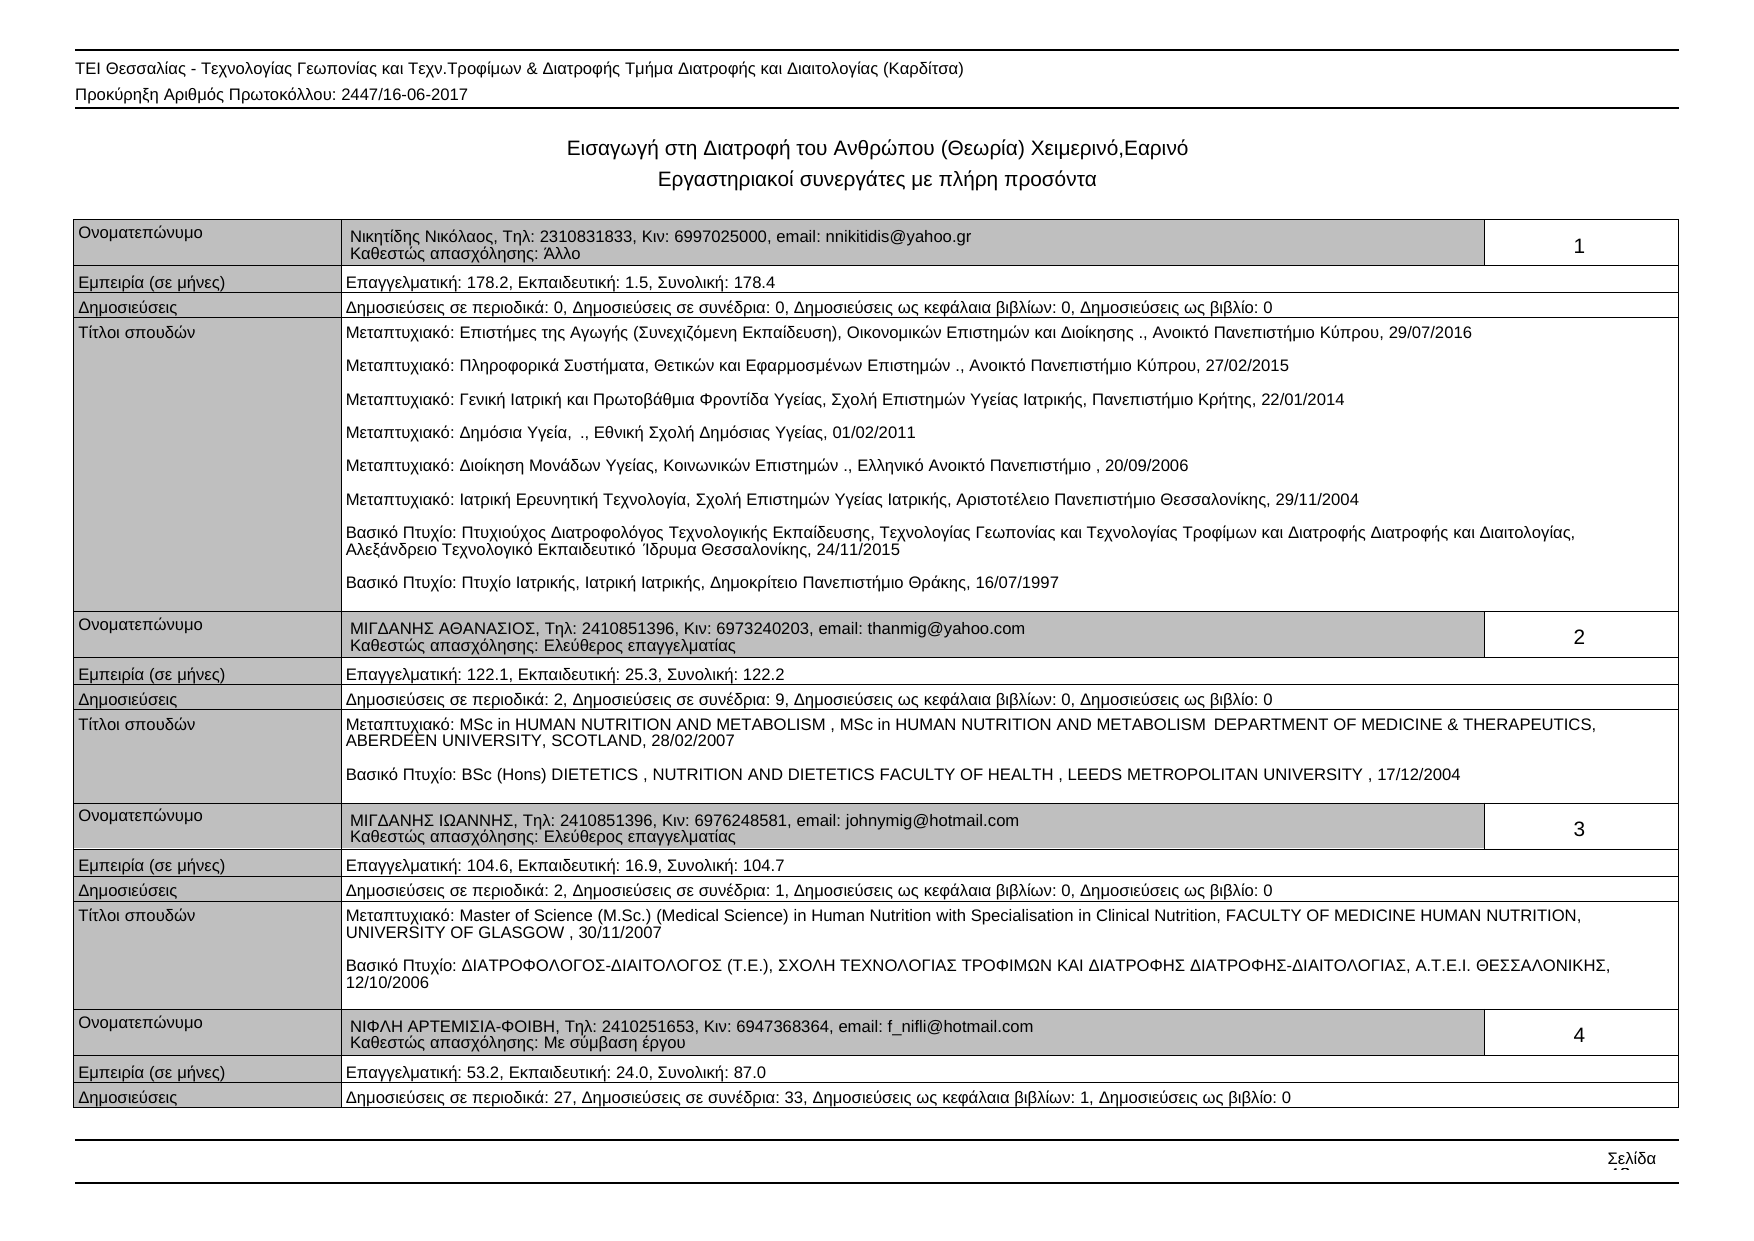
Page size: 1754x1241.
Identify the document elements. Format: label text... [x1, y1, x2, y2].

table_cell Δημοσιεύσεις σε περιοδικά: 0, Δημοσιεύσεις σε συνέδρια: 0, Δημοσιεύσεις ως κεφάλαια βιβλίων: 0, Δημοσιεύσεις ως βιβλίο: 0 [342, 293, 1678, 317]
table_cell 2 [1485, 612, 1678, 657]
table_cell 4 [1485, 1010, 1678, 1055]
table_cell Δημοσιεύσεις σε περιοδικά: 2, Δημοσιεύσεις σε συνέδρια: 1, Δημοσιεύσεις ως κεφάλαια βιβλίων: 0, Δημοσιεύσεις ως βιβλίο: 0 [342, 877, 1678, 901]
table_cell Δημοσιεύσεις [74, 1083, 341, 1107]
table_cell Επαγγελματική: 178.2, Εκπαιδευτική: 1.5, Συνολική: 178.4 [342, 266, 1678, 292]
table_cell ΝΙΦΛΗ ΑΡΤΕΜΙΣΙΑ-ΦΟΙΒΗ, Τηλ: 2410251653, Κιν: 6947368364, email: f_nifli@hotmail.com Καθεστώς απασχόλησης: Με σύμβαση έργου [342, 1010, 1484, 1055]
table_cell Δημοσιεύσεις σε περιοδικά: 27, Δημοσιεύσεις σε συνέδρια: 33, Δημοσιεύσεις ως κεφάλαια βιβλίων: 1, Δημοσιεύσεις ως βιβλίο: 0 [342, 1083, 1678, 1107]
table_cell Τίτλοι σπουδών [74, 318, 341, 611]
table_cell ΜΙΓΔΑΝΗΣ ΙΩΑΝΝΗΣ, Τηλ: 2410851396, Κιν: 6976248581, email: johnymig@hotmail.com Καθεστώς απασχόλησης: Ελεύθερος επαγγελματίας [342, 804, 1484, 848]
table_cell Εμπειρία (σε μήνες) [74, 658, 341, 684]
table_cell Δημοσιεύσεις [74, 293, 341, 317]
table_cell ΜΙΓΔΑΝΗΣ ΑΘΑΝΑΣΙΟΣ, Τηλ: 2410851396, Κιν: 6973240203, email: thanmig@yahoo.com Καθεστώς απασχόλησης: Ελεύθερος επαγγελματίας [342, 612, 1484, 657]
table_cell Εμπειρία (σε μήνες) [74, 1056, 341, 1082]
table_cell Μεταπτυχιακό: Επιστήμες της Αγωγής (Συνεχιζόμενη Εκπαίδευση), Οικονομικών Επιστημών και Διοίκησης ., Ανοικτό Πανεπιστήμιο Κύπρου, 29/07/2016 Μεταπτυχιακό: Πληροφορικά Συστήματα, Θετικών και Εφαρμοσμένων Επιστημών ., Ανοικτό Πανεπιστήμιο Κύπρου, 27/02/2015 Μεταπτυχιακό: Γενική Ιατρική και Πρωτοβάθμια Φροντίδα Υγείας, Σχολή Επιστημών Υγείας Ιατρικής, Πανεπιστήμιο Κρήτης, 22/01/2014 Μεταπτυχιακό: Δημόσια Υγεία, ., Εθνική Σχολή Δημόσιας Υγείας, 01/02/2011 Μεταπτυχιακό: Διοίκηση Μονάδων Υγείας, Κοινωνικών Επιστημών ., Ελληνικό Ανοικτό Πανεπιστήμιο , 20/09/2006 Μεταπτυχιακό: Ιατρική Ερευνητική Τεχνολογία, Σχολή Επιστημών Υγείας Ιατρικής, Αριστοτέλειο Πανεπιστήμιο Θεσσαλονίκης, 29/11/2004 Βασικό Πτυχίο: Πτυχιούχος Διατροφολόγος Τεχνολογικής Εκπαίδευσης, Τεχνολογίας Γεωπονίας και Τεχνολογίας Τροφίμων και Διατροφής Διατροφής και Διαιτολογίας, Αλεξάνδρειο Τεχνολογικό Εκπαιδευτικό Ίδρυμα Θεσσαλονίκης, 24/11/2015 Βασικό Πτυχίο: Πτυχίο Ιατρικής, Ιατρική Ιατρικής, Δημοκρίτειο Πανεπιστήμιο Θράκης, 16/07/1997 [342, 318, 1678, 611]
table_cell Μεταπτυχιακό: Master of Science (M.Sc.) (Medical Science) in Human Nutrition with Specialisation in Clinical Nutrition, FACULTY OF MEDICINE HUMAN NUTRITION, UNIVERSITY OF GLASGOW , 30/11/2007 Βασικό Πτυχίο: ΔΙΑΤΡΟΦΟΛΟΓΟΣ-ΔΙΑΙΤΟΛΟΓΟΣ (Τ.Ε.), ΣΧΟΛΗ ΤΕΧΝΟΛΟΓΙΑΣ ΤΡΟΦΙΜΩΝ ΚΑΙ ΔΙΑΤΡΟΦΗΣ ΔΙΑΤΡΟΦΗΣ-ΔΙΑΙΤΟΛΟΓΙΑΣ, Α.Τ.Ε.Ι. ΘΕΣΣΑΛΟΝΙΚΗΣ, 12/10/2006 [342, 902, 1678, 1009]
table_header Ονοματεπώνυμο [74, 220, 341, 265]
table_cell Επαγγελματική: 53.2, Εκπαιδευτική: 24.0, Συνολική: 87.0 [342, 1056, 1678, 1082]
text Εισαγωγή στη Διατροφή του Ανθρώπου (Θεωρία) Χειμερινό,Εαρινό Εργαστηριακοί συνεργάτες με πλήρη προσόντα [567, 136, 1280, 191]
table_cell Ονοματεπώνυμο [74, 612, 341, 657]
table_header Νικητίδης Νικόλαος, Τηλ: 2310831833, Κιν: 6997025000, email: nnikitidis@yahoo.gr Καθεστώς απασχόλησης: Άλλο [342, 220, 1484, 265]
table_header 1 [1485, 220, 1678, 265]
table_cell Δημοσιεύσεις [74, 685, 341, 709]
table_cell Εμπειρία (σε μήνες) [74, 850, 341, 876]
table_cell Τίτλοι σπουδών [74, 902, 341, 1009]
table_cell Ονοματεπώνυμο [74, 804, 341, 848]
table_cell Δημοσιεύσεις σε περιοδικά: 2, Δημοσιεύσεις σε συνέδρια: 9, Δημοσιεύσεις ως κεφάλαια βιβλίων: 0, Δημοσιεύσεις ως βιβλίο: 0 [342, 685, 1678, 709]
table_cell Ονοματεπώνυμο [74, 1010, 341, 1055]
table_cell Εμπειρία (σε μήνες) [74, 266, 341, 292]
table_cell Επαγγελματική: 122.1, Εκπαιδευτική: 25.3, Συνολική: 122.2 [342, 658, 1678, 684]
table_cell Τίτλοι σπουδών [74, 710, 341, 803]
table_cell Δημοσιεύσεις [74, 877, 341, 901]
table_cell Επαγγελματική: 104.6, Εκπαιδευτική: 16.9, Συνολική: 104.7 [342, 850, 1678, 876]
table_cell 3 [1485, 804, 1678, 848]
table_cell Μεταπτυχιακό: MSc in HUMAN NUTRITION AND METABOLISM , MSc in HUMAN NUTRITION AND METABOLISM DEPARTMENT OF MEDICINE & THERAPEUTICS, ABERDEEN UNIVERSITY, SCOTLAND, 28/02/2007 Βασικό Πτυχίο: BSc (Hons) DIETETICS , NUTRITION AND DIETETICS FACULTY OF HEALTH , LEEDS METROPOLITAN UNIVERSITY , 17/12/2004 [342, 710, 1678, 803]
